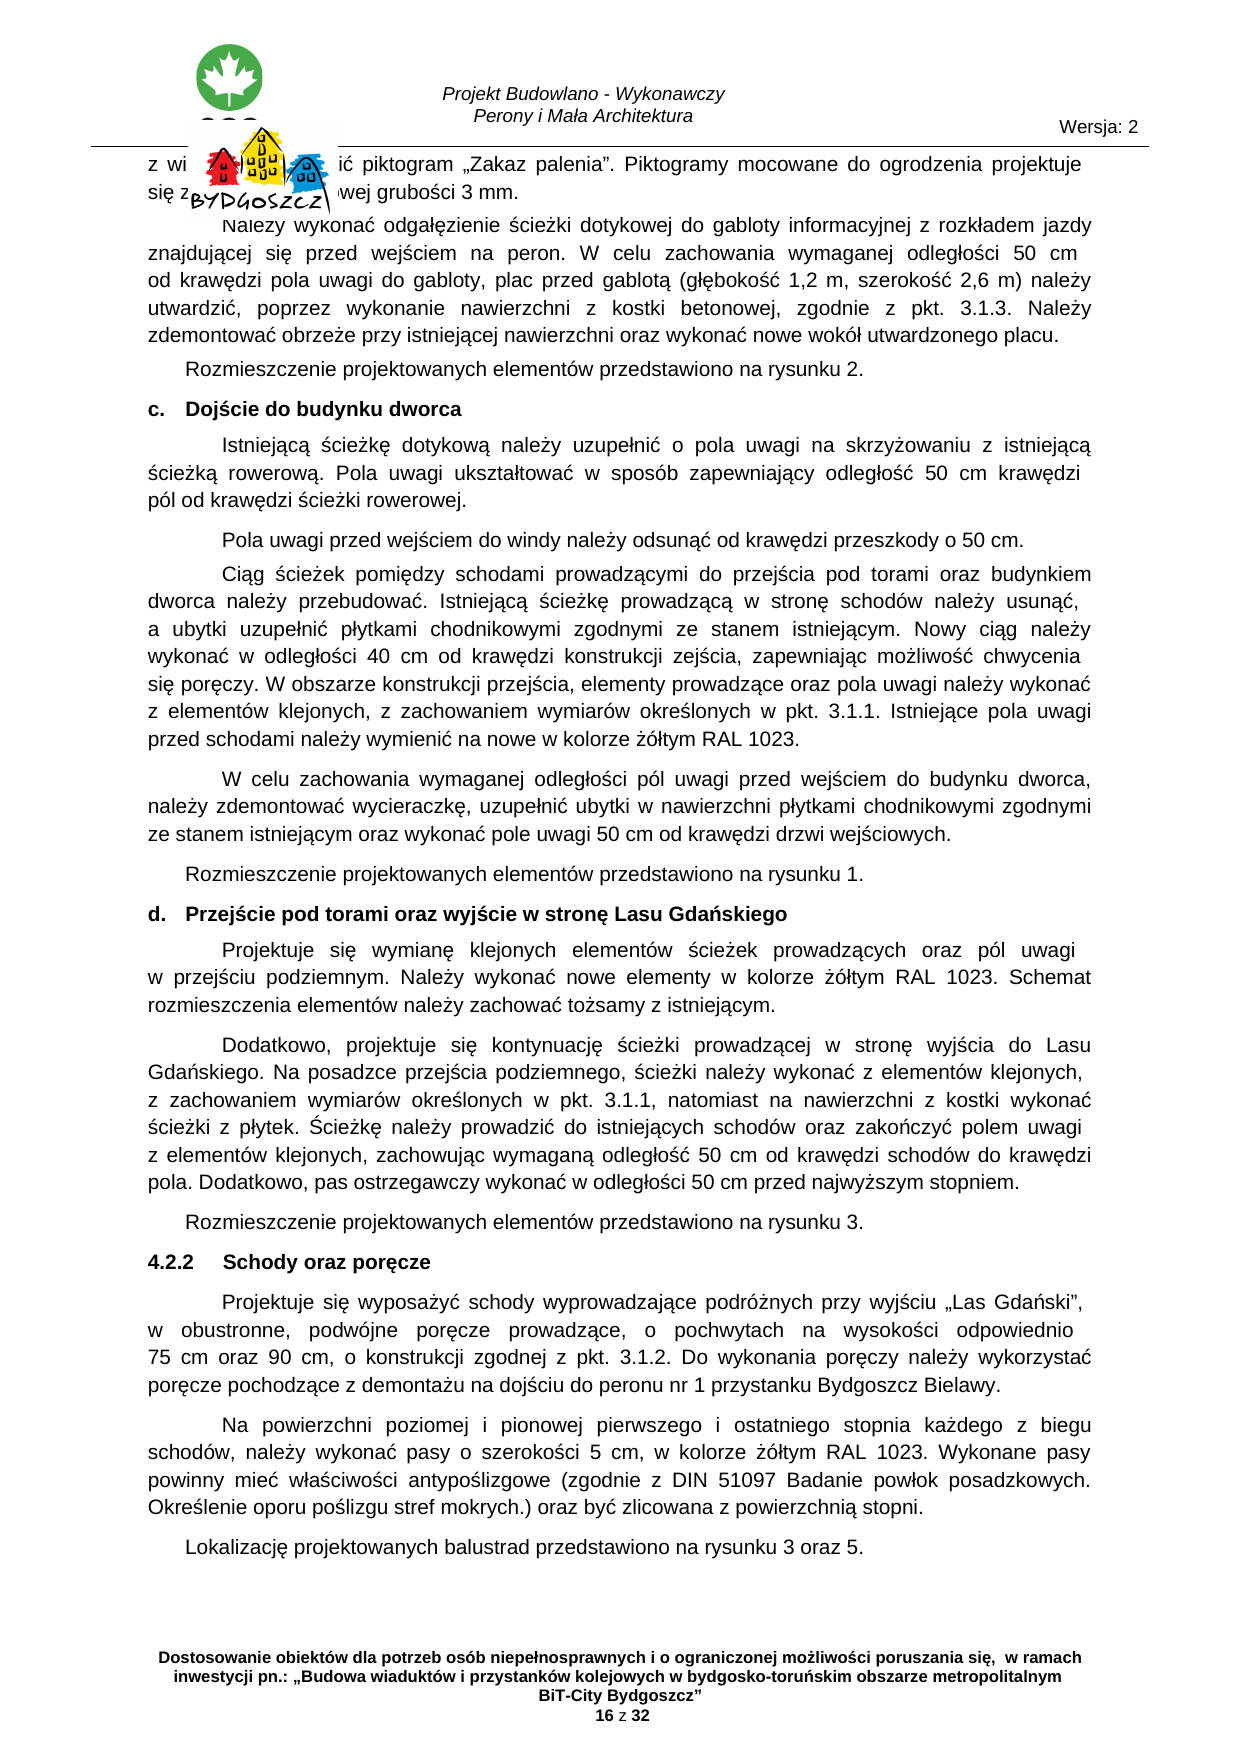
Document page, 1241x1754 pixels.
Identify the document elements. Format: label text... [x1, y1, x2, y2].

text W celu zachowania wymaganej odległości pól uwagi przed wejściem do budynku dworca, należy zdemontować wycieraczkę, uzupełnić ubytki w nawierzchni płytkami chodnikowymi zgodnymi ze stanem istniejącym oraz wykonać pole uwagi 50 cm od krawędzi drzwi wejściowych. [148, 767, 1092, 846]
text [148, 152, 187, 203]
text Rozmieszczenie projektowanych elementów przedstawiono na rysunku 3. [148, 1210, 1092, 1234]
text Projektuje się wyposażyć schody wyprowadzające podróżnych przy wyjściu „Las Gdański”, w obustronne, podwójne poręcze prowadzące, o pochwytach na wysokości odpowiednio 75 cm oraz 90 cm, o konstrukcji zgodnej z pkt. 3.1.2. Do wykonania poręczy należy wykorzystać poręcze pochodzące z demontażu na dojściu do peronu nr 1 przystanku Bydgoszcz Bielawy. [148, 1290, 1092, 1397]
text Rozmieszczenie projektowanych elementów przedstawiono na rysunku 1. [148, 862, 1092, 886]
subtitle Schody oraz poręcze [148, 1250, 1092, 1274]
text Na powierzchni poziomej i pionowej pierwszego i ostatniego stopnia każdego z biegu schodów, należy wykonać pasy o szerokości 5 cm, w kolorze żółtym RAL 1023. Wykonane pasy powinny mieć właściwości antypoślizgowe (zgodnie z DIN 51097 Badanie powłok posadzkowych. Określenie oporu poślizgu stref mokrych.) oraz być zlicowana z powierzchnią stopni. [148, 1413, 1092, 1519]
text Projektuje się wymianę klejonych elementów ścieżek prowadzących oraz pól uwagi w przejściu podziemnym. Należy wykonać nowe elementy w kolorze żółtym RAL 1023. Schemat rozmieszczenia elementów należy zachować tożsamy z istniejącym. [148, 938, 1092, 1017]
text Należy wykonać odgałęzienie ścieżki dotykowej do gabloty informacyjnej z rozkładem jazdy znajdującej się przed wejściem na peron. W celu zachowania wymaganej odległości 50 cm od krawędzi pola uwagi do gabloty, plac przed gablotą (głębokość 1,2 m, szerokość 2,6 m) należy utwardzić, poprzez wykonanie nawierzchni z kostki betonowej, zgodnie z pkt. 3.1.3. Należy zdemontować obrzeże przy istniejącej nawierzchni oraz wykonać nowe wokół utwardzonego placu. [148, 213, 1092, 347]
list Dojście do budynku dworca [148, 397, 1092, 421]
text Istniejącą ścieżkę dotykową należy uzupełnić o pola uwagi na skrzyżowaniu z istniejącą ścieżką rowerową. Pola uwagi ukształtować w sposób zapewniający odległość 50 cm krawędzi pól od krawędzi ścieżki rowerowej. [148, 433, 1092, 512]
text Dodatkowo, projektuje się kontynuację ścieżki prowadzącej w stronę wyjścia do Lasu Gdańskiego. Na posadzce przejścia podziemnego, ścieżki należy wykonać z elementów klejonych, z zachowaniem wymiarów określonych w pkt. 3.1.1, natomiast na nawierzchni z kostki wykonać ścieżki z płytek. Ścieżkę należy prowadzić do istniejących schodów oraz zakończyć polem uwagi z elementów klejonych, zachowując wymaganą odległość 50 cm od krawędzi schodów do krawędzi pola. Dodatkowo, pas ostrzegawczy wykonać w odległości 50 cm przed najwyższym stopniem. [148, 1033, 1092, 1194]
list Przejście pod torami oraz wyjście w stronę Lasu Gdańskiego [148, 902, 1092, 926]
picture [187, 44, 339, 220]
text Lokalizację projektowanych balustrad przedstawiono na rysunku 3 oraz 5. [148, 1535, 1092, 1559]
text Rozmieszczenie projektowanych elementów przedstawiono na rysunku 2. [148, 357, 1092, 381]
text Pola uwagi przed wejściem do windy należy odsunąć od krawędzi przeszkody o 50 cm. [148, 528, 1092, 552]
text Ciąg ścieżek pomiędzy schodami prowadzącymi do przejścia pod torami oraz budynkiem dworca należy przebudować. Istniejącą ścieżkę prowadzącą w stronę schodów należy usunąć, a ubytki uzupełnić płytkami chodnikowymi zgodnymi ze stanem istniejącym. Nowy ciąg należy wykonać w odległości 40 cm od krawędzi konstrukcji zejścia, zapewniając możliwość chwycenia się poręczy. W obszarze konstrukcji przejścia, elementy prowadzące oraz pola uwagi należy wykonać z elementów klejonych, z zachowaniem wymiarów określonych w pkt. 3.1.1. Istniejące pola uwagi przed schodami należy wymienić na nowe w kolorze żółtym RAL 1023. [148, 562, 1092, 751]
